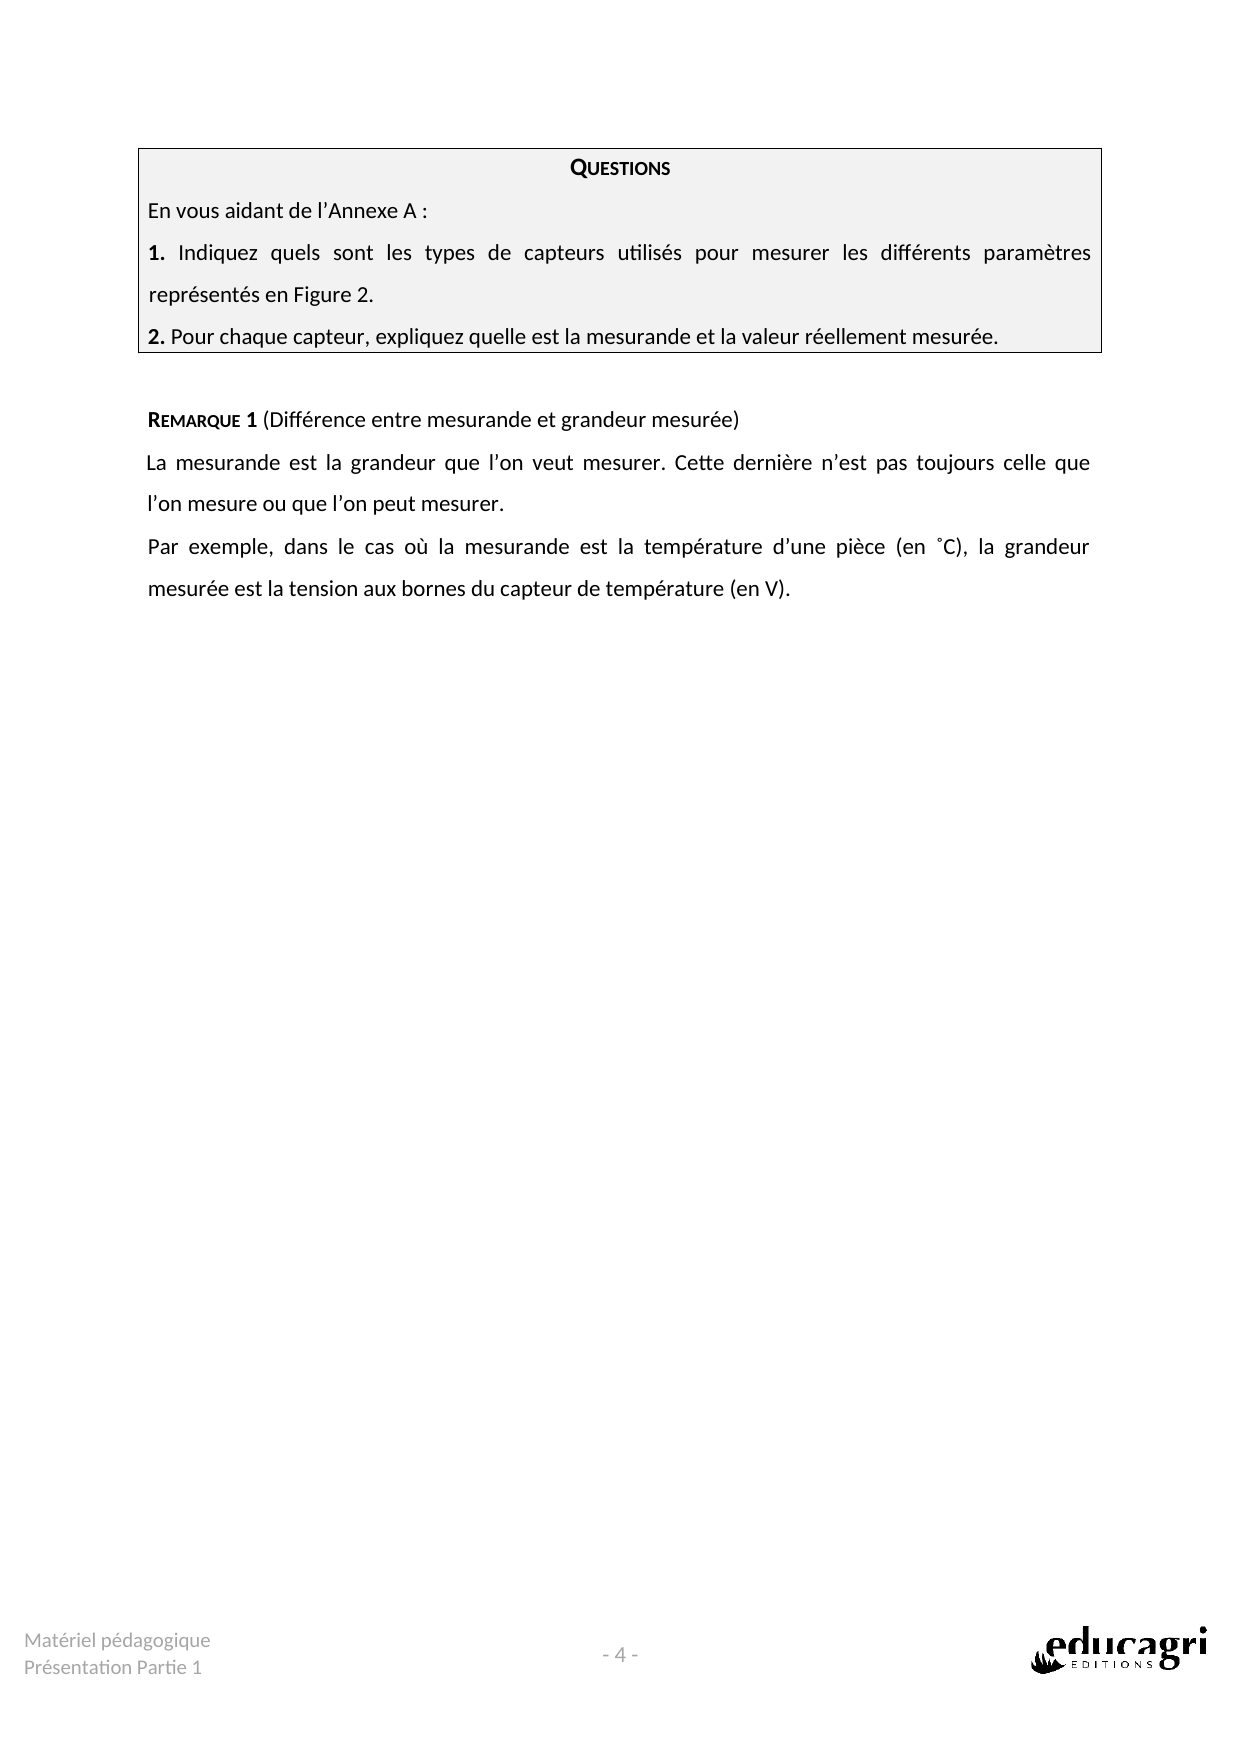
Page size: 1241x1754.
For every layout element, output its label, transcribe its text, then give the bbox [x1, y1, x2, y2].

text Par exemple, dans le cas où la mesurande est la température d’une pièce (en ˚C), la grandeur mesurée est la tension aux bornes du capteur de température (en V). [148, 532, 1093, 602]
text 2. Pour chaque capteur, expliquez quelle est la mesurande et la valeur réellement mesurée. [139, 319, 1101, 352]
text En vous aidant de l’Annexe A : [139, 193, 1101, 224]
picture [1023, 1620, 1214, 1681]
text Remarque 1 (Différence entre mesurande et grandeur mesurée) [148, 406, 1093, 434]
text 1. Indiquez quels sont les types de capteurs utilisés pour mesurer les différents paramètres représentés en Figure 2. [139, 235, 1101, 308]
text Questions [139, 149, 1101, 181]
text La mesurande est la grandeur que l’on veut mesurer. Cette dernière n’est pas toujours celle que l’on mesure ou que l’on peut mesurer. [146, 448, 1093, 518]
